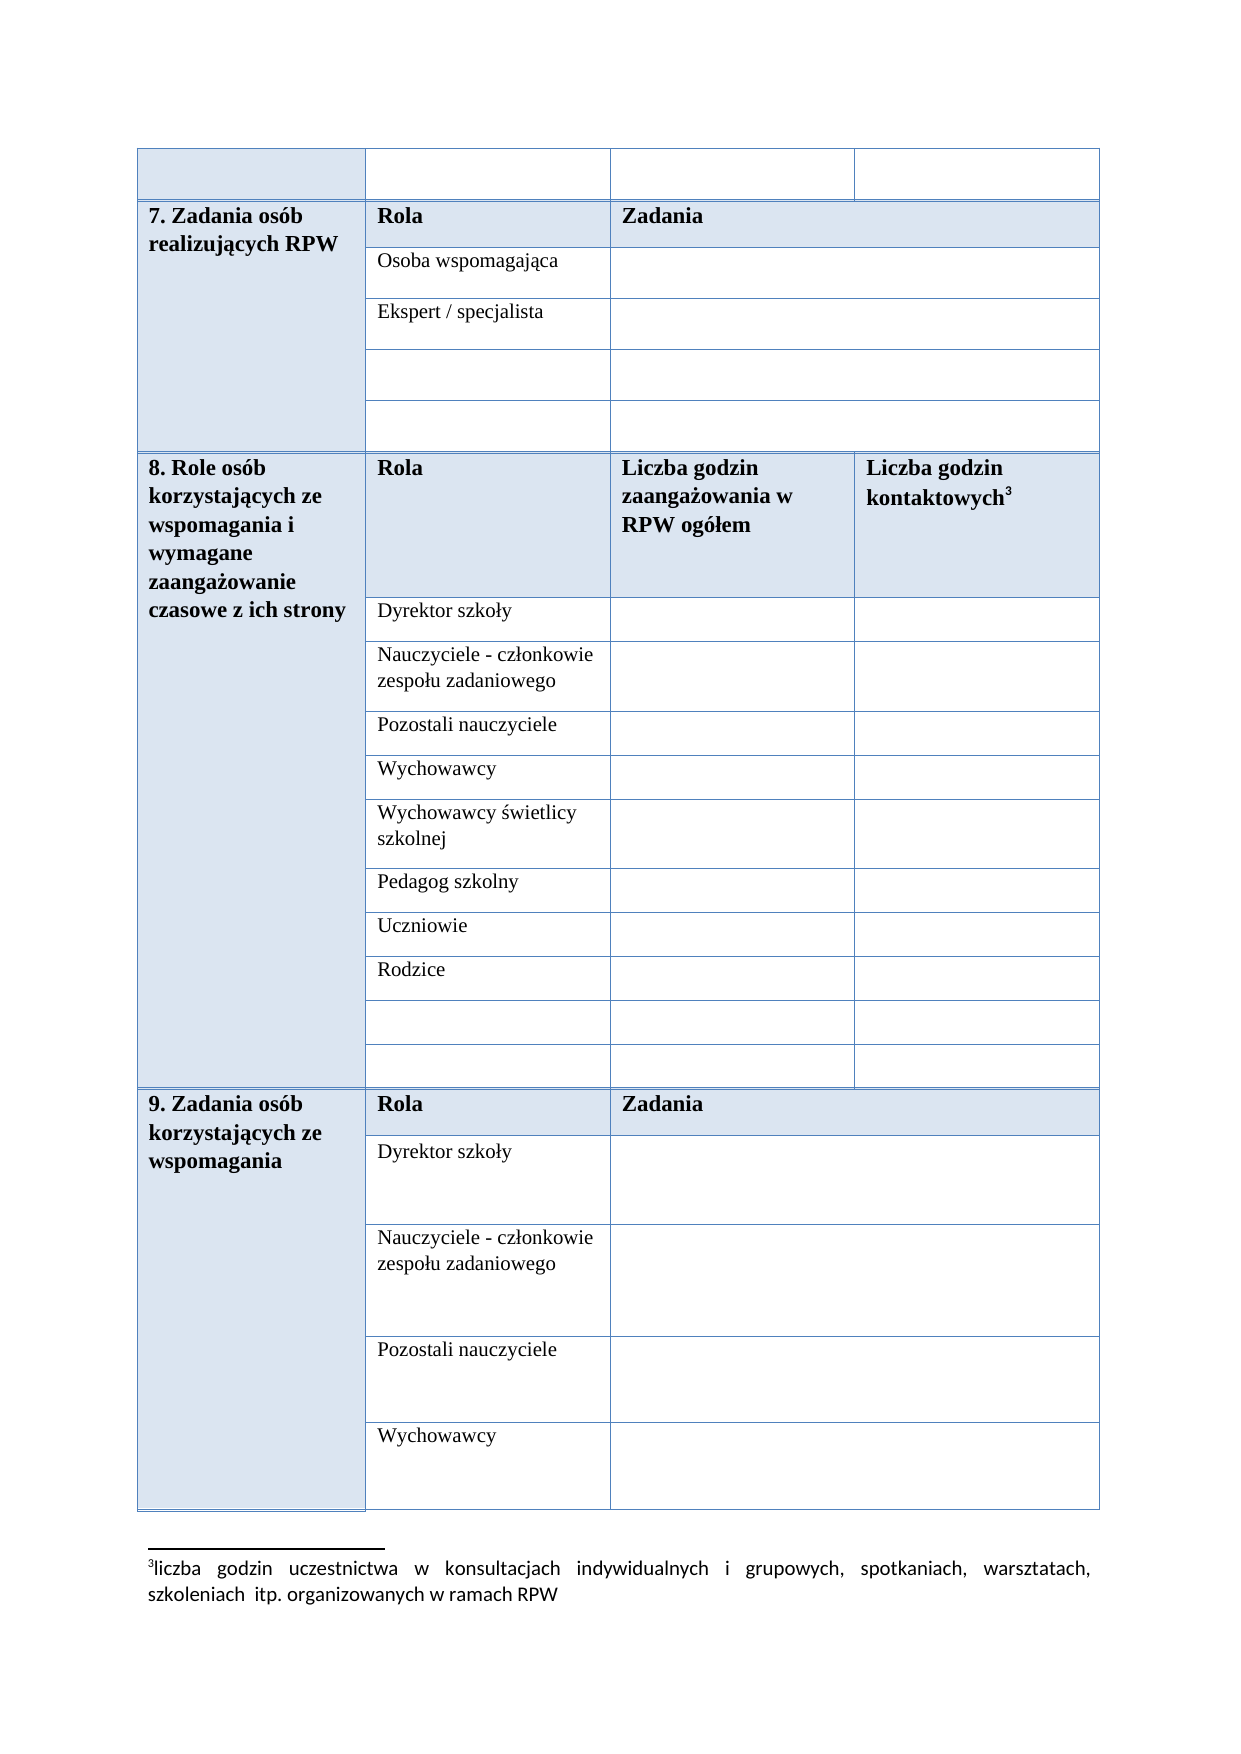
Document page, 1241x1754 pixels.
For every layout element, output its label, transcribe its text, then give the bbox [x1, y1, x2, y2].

table_cell Rola [366, 454, 610, 597]
table_cell [611, 869, 854, 912]
table_cell [366, 149, 610, 199]
table_cell Pedagog szkolny [366, 869, 610, 912]
table_cell [611, 149, 854, 199]
table_cell [611, 350, 1099, 400]
table_cell Rola [366, 202, 610, 247]
table_cell [611, 712, 854, 755]
table_cell Ekspert / specjalista [366, 299, 610, 349]
table_cell [855, 1001, 1099, 1043]
table_cell Uczniowie [366, 913, 610, 956]
table_cell [366, 350, 610, 400]
table_cell Wychowawcy świetlicy szkolnej [366, 800, 610, 868]
table_cell 7. Zadania osób realizujących RPW [138, 202, 365, 451]
table_cell Osoba wspomagająca [366, 248, 610, 298]
table_cell [855, 957, 1099, 1000]
table_cell [611, 1001, 854, 1043]
table_cell Dyrektor szkoły [366, 1136, 610, 1224]
table_cell Liczba godzin zaangażowania w RPW ogółem [611, 454, 854, 597]
table_cell [855, 149, 1099, 199]
table_cell Nauczyciele - członkowie zespołu zadaniowego [366, 642, 610, 711]
table_cell [611, 957, 854, 1000]
table_cell Liczba godzin kontaktowych [855, 454, 1099, 597]
table_cell 8. Role osób korzystających ze wspomagania i wymagane zaangażowanie czasowe z ich strony [138, 454, 365, 1087]
table_cell Zadania [611, 1090, 1099, 1135]
table_cell [611, 1045, 854, 1087]
table_cell [855, 598, 1099, 641]
table_cell Rola [366, 1090, 610, 1135]
table_cell [611, 642, 854, 711]
table_cell [855, 800, 1099, 868]
table_cell [611, 1136, 1099, 1224]
table_cell Wychowawcy [366, 1423, 610, 1508]
table_cell 9. Zadania osób korzystających ze wspomagania [138, 1090, 365, 1508]
table_cell [855, 869, 1099, 912]
table_cell [611, 913, 854, 956]
table_cell [611, 800, 854, 868]
table_cell [611, 1423, 1099, 1508]
table_cell Pozostali nauczyciele [366, 712, 610, 755]
table_cell [366, 401, 610, 451]
table_cell Nauczyciele - członkowie zespołu zadaniowego [366, 1225, 610, 1336]
table_cell [611, 1337, 1099, 1422]
table_cell [855, 756, 1099, 798]
table_cell [366, 1001, 610, 1043]
table_cell [855, 913, 1099, 956]
table_cell [611, 401, 1099, 451]
table_cell Pozostali nauczyciele [366, 1337, 610, 1422]
table_cell [855, 642, 1099, 711]
table_cell [611, 1225, 1099, 1336]
table_cell Rodzice [366, 957, 610, 1000]
table_cell Dyrektor szkoły [366, 598, 610, 641]
table_cell [366, 1045, 610, 1087]
table_cell [611, 248, 1099, 298]
table_cell Wychowawcy [366, 756, 610, 798]
table_cell Zadania [611, 202, 1099, 247]
table_cell [855, 712, 1099, 755]
table_cell [611, 756, 854, 798]
table_cell [611, 598, 854, 641]
table_cell [855, 1045, 1099, 1087]
table_cell [611, 299, 1099, 349]
